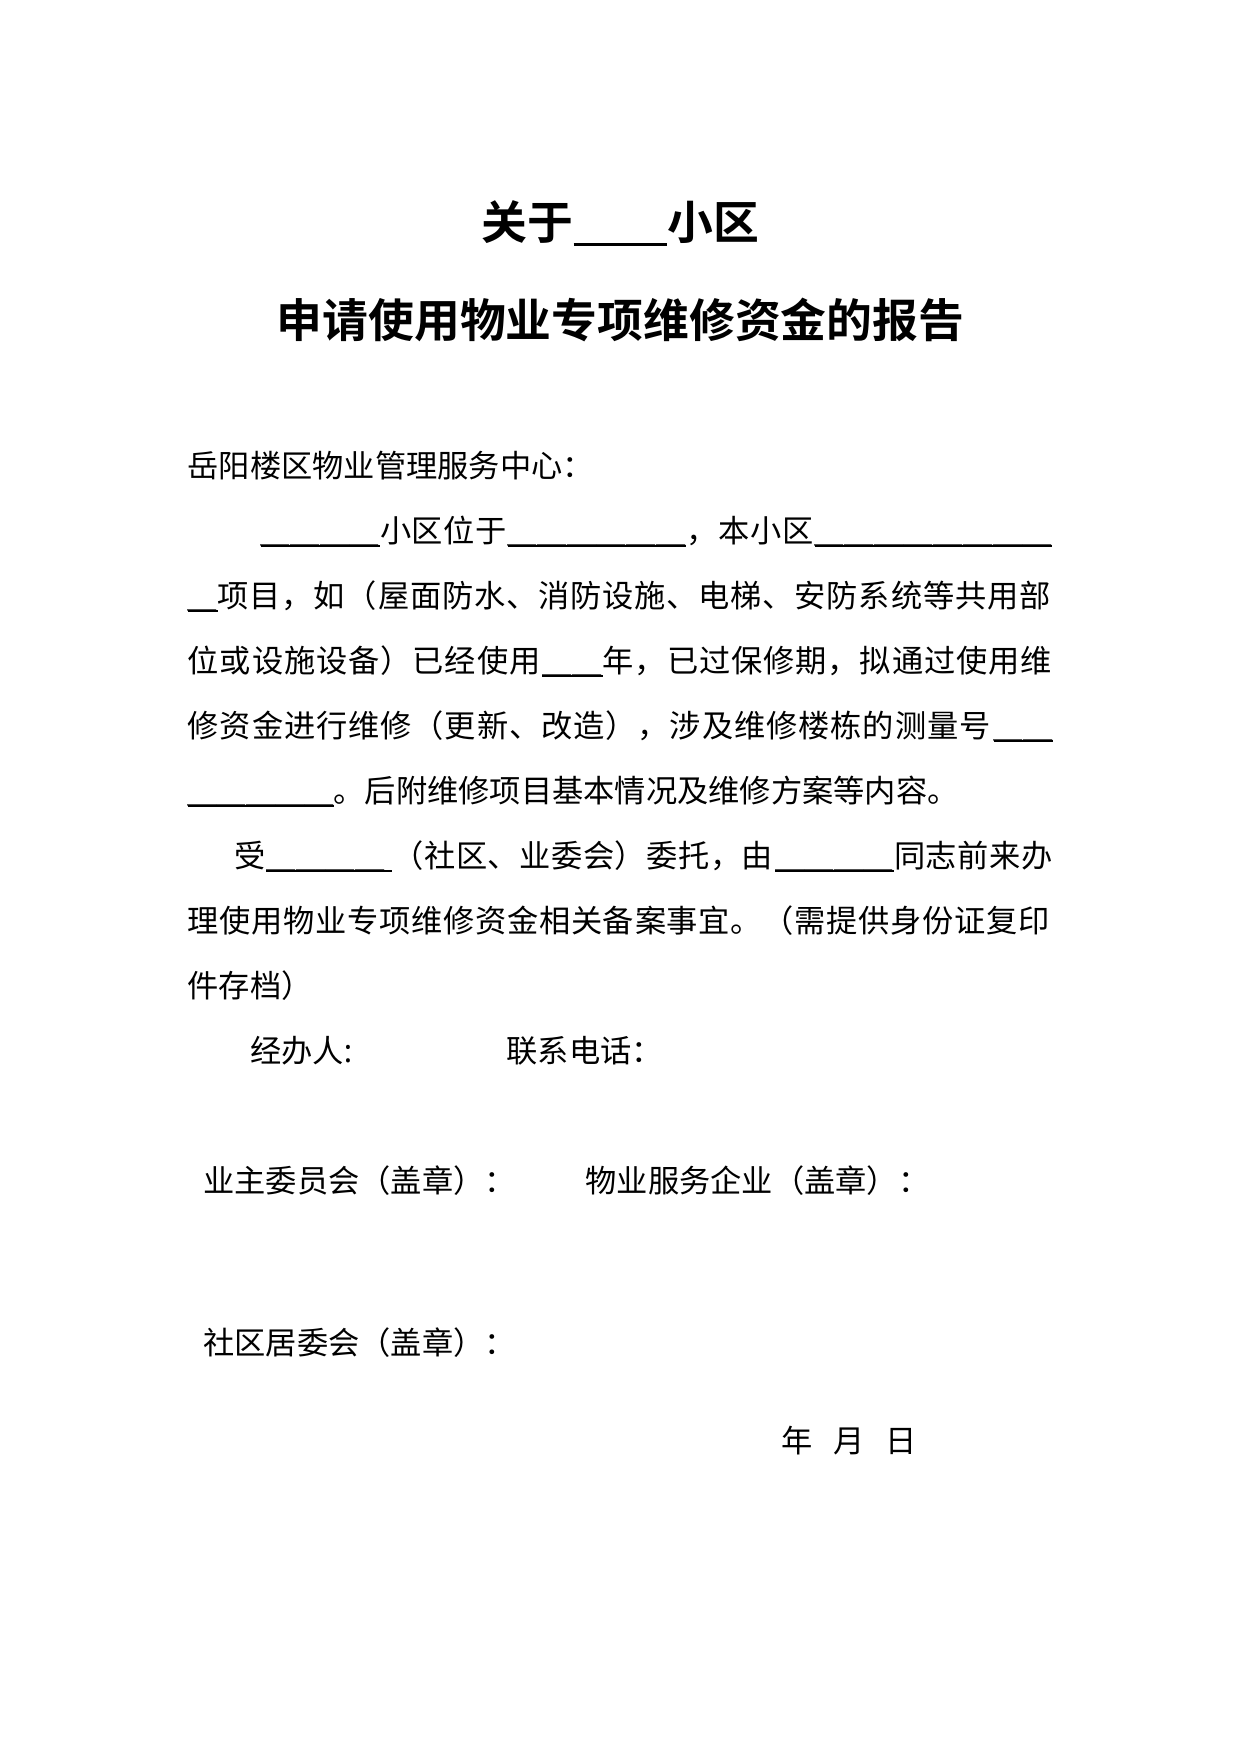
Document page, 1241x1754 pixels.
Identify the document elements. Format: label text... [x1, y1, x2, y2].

text 申请使用物业专项维修资金的报告 [187, 269, 1053, 366]
text 岳阳楼区物业管理服务中心： [187, 431, 1053, 496]
text ＿＿＿＿小区位于＿＿＿＿＿＿，本小区＿＿＿＿＿＿＿＿＿项目，如（屋面防水、消防设施、电梯、安防系统等共用部位或设施设备）已经使用＿＿年，已过保修期，拟通过使用维修资金进行维修（更新、改造），涉及维修楼栋的测量号＿＿＿＿＿＿＿。后附维修项目基本情况及维修方案等内容。 [187, 496, 1053, 821]
text 社区居委会（盖章）： [187, 1309, 1053, 1374]
text 经办人: 联系电话： [187, 1016, 1053, 1081]
text 业主委员会（盖章）： 物业服务企业（盖章）： [187, 1146, 1053, 1211]
text 年 月 日 [187, 1406, 1053, 1471]
text 关于 小区 [187, 171, 1053, 269]
text 受＿＿＿＿ （社区、业委会）委托，由＿＿＿＿同志前来办理使用物业专项维修资金相关备案事宜。（需提供身份证复印件存档） [187, 821, 1053, 1016]
